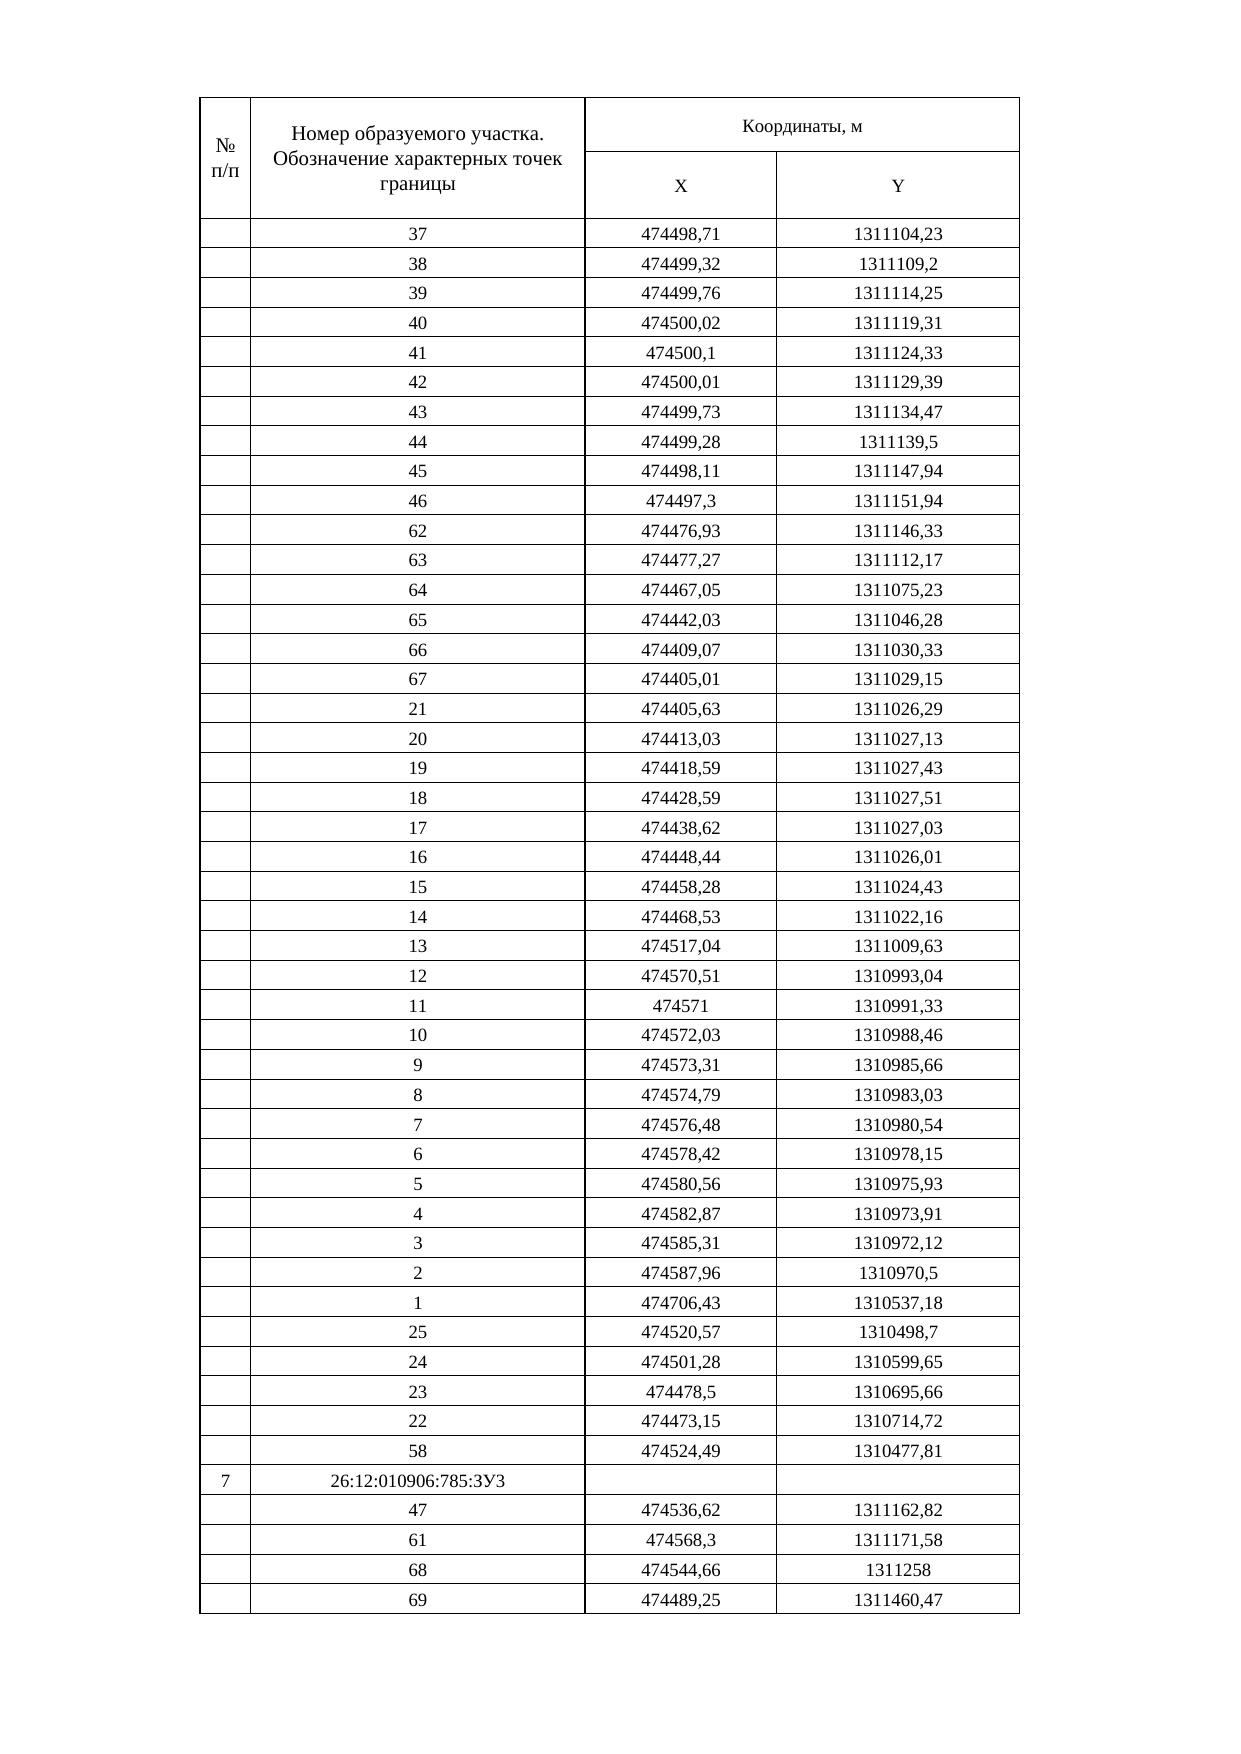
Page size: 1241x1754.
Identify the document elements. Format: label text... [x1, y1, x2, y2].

table_cell [201, 605, 250, 633]
table_cell 8 [251, 1080, 584, 1108]
table_cell 1311124,33 [777, 337, 1019, 366]
table_cell 474458,28 [586, 872, 776, 900]
table_cell 1311119,31 [777, 308, 1019, 336]
table_cell 474571 [586, 990, 776, 1019]
table_cell 1310972,12 [777, 1228, 1019, 1257]
table_header № п/п [201, 98, 250, 217]
table_cell 1311027,43 [777, 753, 1019, 782]
table_cell [201, 1347, 250, 1375]
table_cell 474524,49 [586, 1436, 776, 1464]
table_cell 474574,79 [586, 1080, 776, 1108]
table_cell 19 [251, 753, 584, 782]
table_cell 474517,04 [586, 931, 776, 960]
table_cell 1310477,81 [777, 1436, 1019, 1464]
table_cell 63 [251, 545, 584, 574]
table_cell 1311258 [777, 1555, 1019, 1583]
table_cell [201, 961, 250, 989]
table_cell [201, 664, 250, 692]
table_cell [201, 1436, 250, 1464]
table_cell [201, 1020, 250, 1049]
table_cell 39 [251, 278, 584, 307]
table_cell 1311112,17 [777, 545, 1019, 574]
table_cell 20 [251, 723, 584, 752]
table_cell 474477,27 [586, 545, 776, 574]
table_cell 15 [251, 872, 584, 900]
table_cell [201, 397, 250, 425]
table_cell 474568,3 [586, 1525, 776, 1553]
table_cell 1 [251, 1287, 584, 1316]
table_cell [201, 1050, 250, 1078]
table_cell 22 [251, 1406, 584, 1435]
table_cell 1311027,13 [777, 723, 1019, 752]
table_cell [201, 872, 250, 900]
table_cell 1311109,2 [777, 248, 1019, 277]
table_cell 474500,1 [586, 337, 776, 366]
table_cell 1310498,7 [777, 1317, 1019, 1346]
table_cell [201, 1495, 250, 1524]
table_cell 12 [251, 961, 584, 989]
table_cell 474498,71 [586, 219, 776, 247]
table_cell 1310975,93 [777, 1169, 1019, 1197]
table_cell [201, 931, 250, 960]
table_cell [201, 634, 250, 663]
table_cell [201, 723, 250, 752]
table_cell 474499,76 [586, 278, 776, 307]
table_cell 474520,57 [586, 1317, 776, 1346]
table_cell [201, 1109, 250, 1138]
table_cell [201, 219, 250, 247]
table_cell 1311046,28 [777, 605, 1019, 633]
table_cell 1311026,29 [777, 694, 1019, 722]
table_cell 1311139,5 [777, 426, 1019, 455]
table_cell 474499,28 [586, 426, 776, 455]
table_cell 4 [251, 1198, 584, 1227]
table_cell [201, 248, 250, 277]
table_cell 58 [251, 1436, 584, 1464]
table_cell 1311104,23 [777, 219, 1019, 247]
table_cell 1311114,25 [777, 278, 1019, 307]
table_cell [201, 812, 250, 841]
table_cell 474499,73 [586, 397, 776, 425]
table_cell [201, 753, 250, 782]
table_cell 1311027,03 [777, 812, 1019, 841]
table_cell 9 [251, 1050, 584, 1078]
table_cell 474478,5 [586, 1376, 776, 1405]
table_cell 474405,63 [586, 694, 776, 722]
table_cell 1311146,33 [777, 515, 1019, 544]
table_cell [201, 1139, 250, 1167]
table_cell [201, 545, 250, 574]
table_cell 1311460,47 [777, 1584, 1019, 1613]
table_cell 64 [251, 575, 584, 603]
table_cell 474587,96 [586, 1258, 776, 1286]
table_cell 1311022,16 [777, 901, 1019, 930]
table_cell [201, 278, 250, 307]
table_cell 474476,93 [586, 515, 776, 544]
table_cell 1311129,39 [777, 367, 1019, 396]
table_cell 474405,01 [586, 664, 776, 692]
table_cell 16 [251, 842, 584, 871]
table_cell 474442,03 [586, 605, 776, 633]
table_cell Y [777, 152, 1019, 217]
table_cell 474498,11 [586, 456, 776, 485]
table_cell [201, 1228, 250, 1257]
table_cell 47 [251, 1495, 584, 1524]
table_cell 7 [251, 1109, 584, 1138]
table_cell 474413,03 [586, 723, 776, 752]
table_cell 1310988,46 [777, 1020, 1019, 1049]
table_cell 474500,02 [586, 308, 776, 336]
table_cell 1311171,58 [777, 1525, 1019, 1553]
table_cell [201, 694, 250, 722]
table_cell 1310599,65 [777, 1347, 1019, 1375]
table_cell 474573,31 [586, 1050, 776, 1078]
table_cell 1311147,94 [777, 456, 1019, 485]
table_cell 474570,51 [586, 961, 776, 989]
table_cell 24 [251, 1347, 584, 1375]
table_cell 65 [251, 605, 584, 633]
table_cell [201, 783, 250, 811]
table_cell 1310993,04 [777, 961, 1019, 989]
table_cell 1310985,66 [777, 1050, 1019, 1078]
table_cell 2 [251, 1258, 584, 1286]
table_cell [201, 901, 250, 930]
table_cell [586, 1465, 776, 1494]
table_cell 474501,28 [586, 1347, 776, 1375]
table_cell 1310991,33 [777, 990, 1019, 1019]
table_cell 474582,87 [586, 1198, 776, 1227]
table_cell [201, 1169, 250, 1197]
table_cell 23 [251, 1376, 584, 1405]
table_cell [201, 337, 250, 366]
table_cell [201, 1555, 250, 1583]
table_cell 474468,53 [586, 901, 776, 930]
table_cell 6 [251, 1139, 584, 1167]
table_header Номер образуемого участка. Обозначение характерных точек границы [251, 98, 584, 217]
table_cell 474428,59 [586, 783, 776, 811]
table_cell [201, 990, 250, 1019]
table_cell [201, 1584, 250, 1613]
table_cell 5 [251, 1169, 584, 1197]
table_cell 37 [251, 219, 584, 247]
table_cell 26:12:010906:785:ЗУ3 [251, 1465, 584, 1494]
table_cell 474467,05 [586, 575, 776, 603]
table_cell [201, 456, 250, 485]
table_cell 474438,62 [586, 812, 776, 841]
table_cell 1310978,15 [777, 1139, 1019, 1167]
table_cell 17 [251, 812, 584, 841]
table_cell 1311151,94 [777, 486, 1019, 514]
table_cell 474473,15 [586, 1406, 776, 1435]
table_cell 474499,32 [586, 248, 776, 277]
table_cell 474500,01 [586, 367, 776, 396]
table_cell 1311026,01 [777, 842, 1019, 871]
table_cell [201, 426, 250, 455]
table_cell 7 [201, 1465, 250, 1494]
table_cell [201, 515, 250, 544]
table_cell [201, 1376, 250, 1405]
table_cell 474409,07 [586, 634, 776, 663]
table_cell 11 [251, 990, 584, 1019]
table_cell 1310973,91 [777, 1198, 1019, 1227]
table_cell 474418,59 [586, 753, 776, 782]
table_cell 1310983,03 [777, 1080, 1019, 1108]
table_cell [201, 486, 250, 514]
table_cell 14 [251, 901, 584, 930]
table_cell [201, 1080, 250, 1108]
table_cell 45 [251, 456, 584, 485]
table_cell 21 [251, 694, 584, 722]
table_cell 474580,56 [586, 1169, 776, 1197]
table_cell 474578,42 [586, 1139, 776, 1167]
table_cell 68 [251, 1555, 584, 1583]
table_cell 1311024,43 [777, 872, 1019, 900]
table_cell 474489,25 [586, 1584, 776, 1613]
table_cell 66 [251, 634, 584, 663]
table_cell 13 [251, 931, 584, 960]
table_cell [777, 1465, 1019, 1494]
table_cell 1310537,18 [777, 1287, 1019, 1316]
table_cell 1310714,72 [777, 1406, 1019, 1435]
table_cell 1311009,63 [777, 931, 1019, 960]
table_cell [201, 367, 250, 396]
table_cell 67 [251, 664, 584, 692]
table_cell [201, 842, 250, 871]
table_cell 44 [251, 426, 584, 455]
table_cell 1310970,5 [777, 1258, 1019, 1286]
table_cell [201, 1317, 250, 1346]
table_cell 1311134,47 [777, 397, 1019, 425]
table_cell 62 [251, 515, 584, 544]
table_header Координаты, м [586, 98, 1019, 151]
table_cell 40 [251, 308, 584, 336]
table_cell [201, 1198, 250, 1227]
table_cell [201, 1525, 250, 1553]
table_cell 46 [251, 486, 584, 514]
table_cell 1310980,54 [777, 1109, 1019, 1138]
table_cell 38 [251, 248, 584, 277]
table_cell 474585,31 [586, 1228, 776, 1257]
table_cell 61 [251, 1525, 584, 1553]
table_cell 69 [251, 1584, 584, 1613]
table_cell 1311029,15 [777, 664, 1019, 692]
table_cell 474576,48 [586, 1109, 776, 1138]
table_cell 474544,66 [586, 1555, 776, 1583]
table_cell [201, 1258, 250, 1286]
table_cell 474497,3 [586, 486, 776, 514]
table_cell 18 [251, 783, 584, 811]
table_cell 474572,03 [586, 1020, 776, 1049]
table_cell 474706,43 [586, 1287, 776, 1316]
table_cell 474536,62 [586, 1495, 776, 1524]
table_cell 1310695,66 [777, 1376, 1019, 1405]
table_cell 43 [251, 397, 584, 425]
table_cell [201, 308, 250, 336]
table_cell 1311030,33 [777, 634, 1019, 663]
table_cell X [586, 152, 776, 217]
table_cell 1311027,51 [777, 783, 1019, 811]
table_cell 474448,44 [586, 842, 776, 871]
table_cell [201, 1406, 250, 1435]
table_cell [201, 575, 250, 603]
table_cell 42 [251, 367, 584, 396]
table_cell 41 [251, 337, 584, 366]
table_cell 1311162,82 [777, 1495, 1019, 1524]
table_cell 1311075,23 [777, 575, 1019, 603]
table_cell 3 [251, 1228, 584, 1257]
table_cell 10 [251, 1020, 584, 1049]
table_cell [201, 1287, 250, 1316]
table_cell 25 [251, 1317, 584, 1346]
